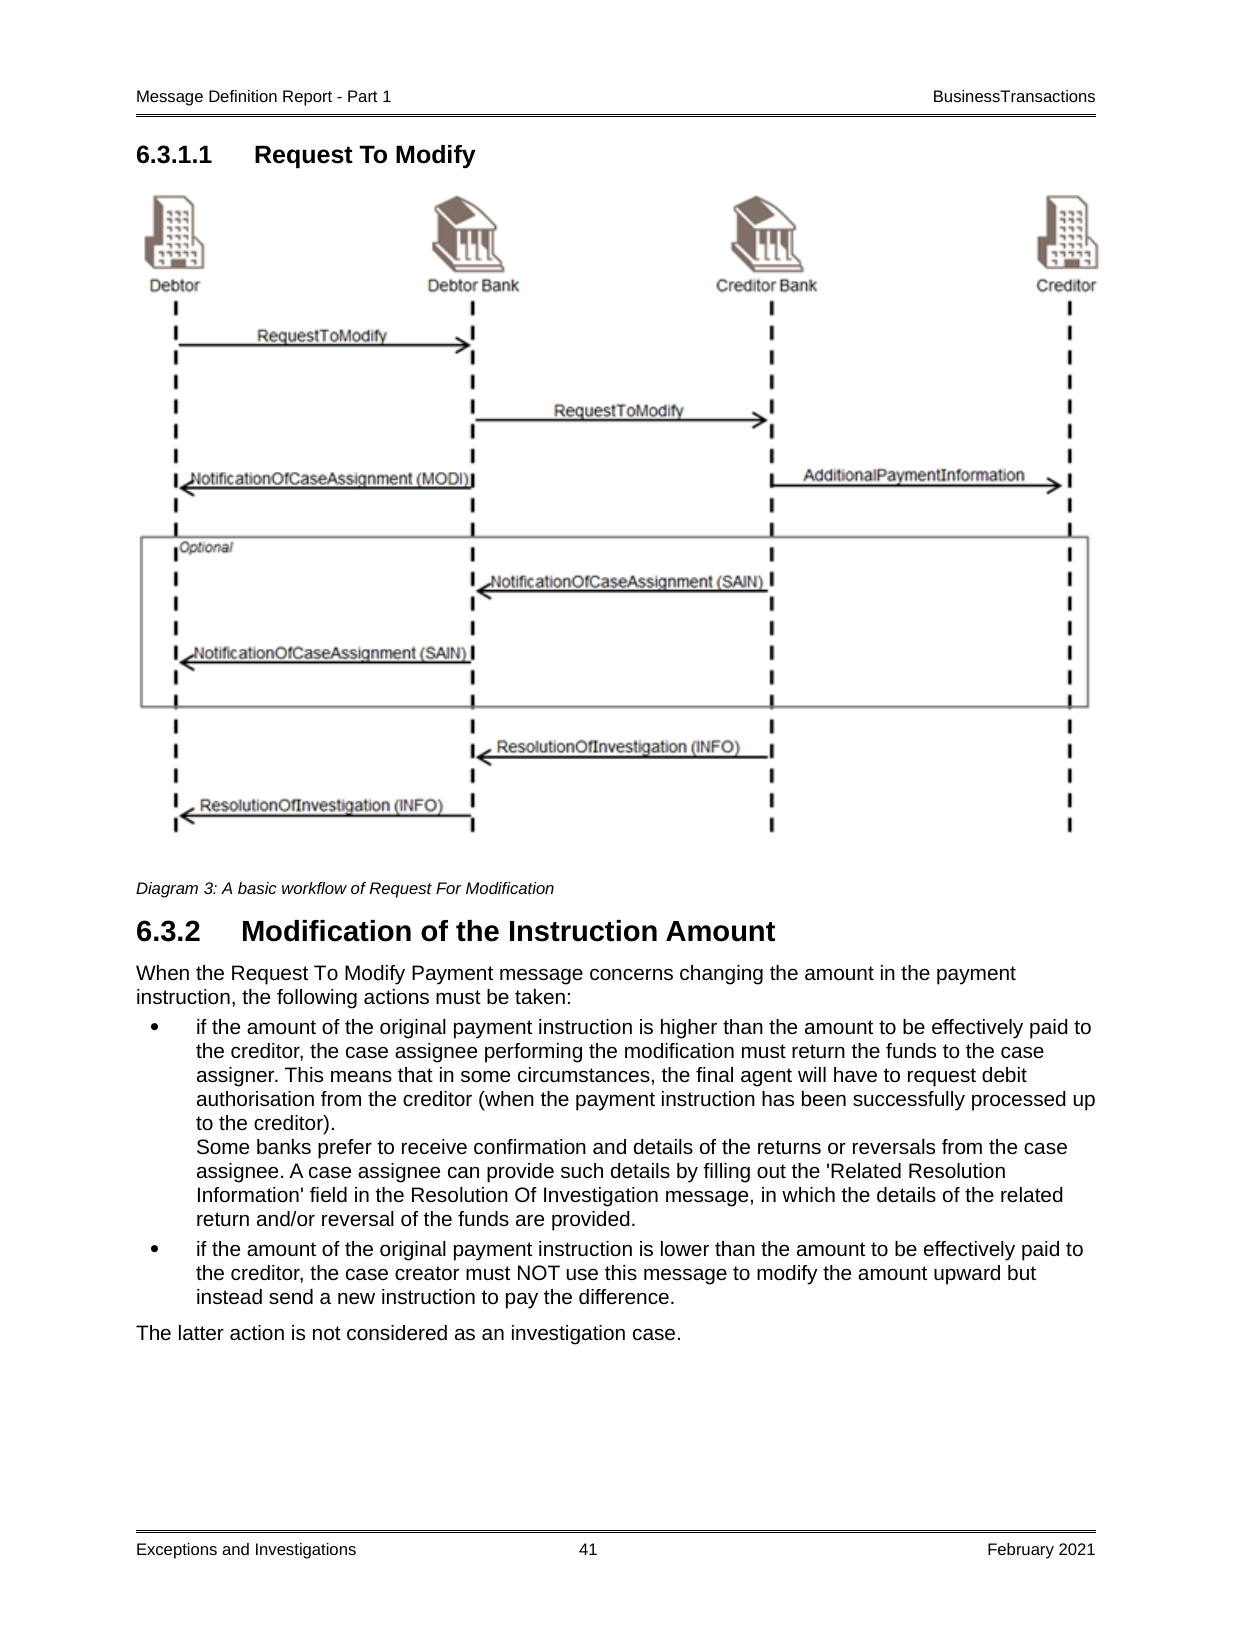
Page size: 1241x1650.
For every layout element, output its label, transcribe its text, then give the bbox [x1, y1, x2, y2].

list if the amount of the original payment instruction is higher than the amount to be effectively paid to the creditor, the case assignee performing the modification must return the funds to the case assigner. This means that in some circumstances, the final agent will have to request debit authorisation from the creditor (when the payment instruction has been successfully processed up to the creditor). Some banks prefer to receive confirmation and details of the returns or reversals from the case assignee. A case assignee can provide such details by filling out the 'Related Resolution Information' field in the Resolution Of Investigation message, in which the details of the related return and/or reversal of the funds are provided. [151, 1015, 1104, 1230]
text The latter action is not considered as an investigation case. [136, 1321, 1104, 1345]
subtitle Modification of the Instruction Amount [136, 914, 1104, 948]
list if the amount of the original payment instruction is lower than the amount to be effectively paid to the creditor, the case creator must NOT use this message to modify the amount upward but instead send a new instruction to pay the difference. [151, 1237, 1104, 1309]
text When the Request To Modify Payment message concerns changing the amount in the payment instruction, the following actions must be taken: [136, 961, 1104, 1008]
picture [137, 194, 1103, 842]
subtitle Request To Modify [136, 141, 1104, 169]
